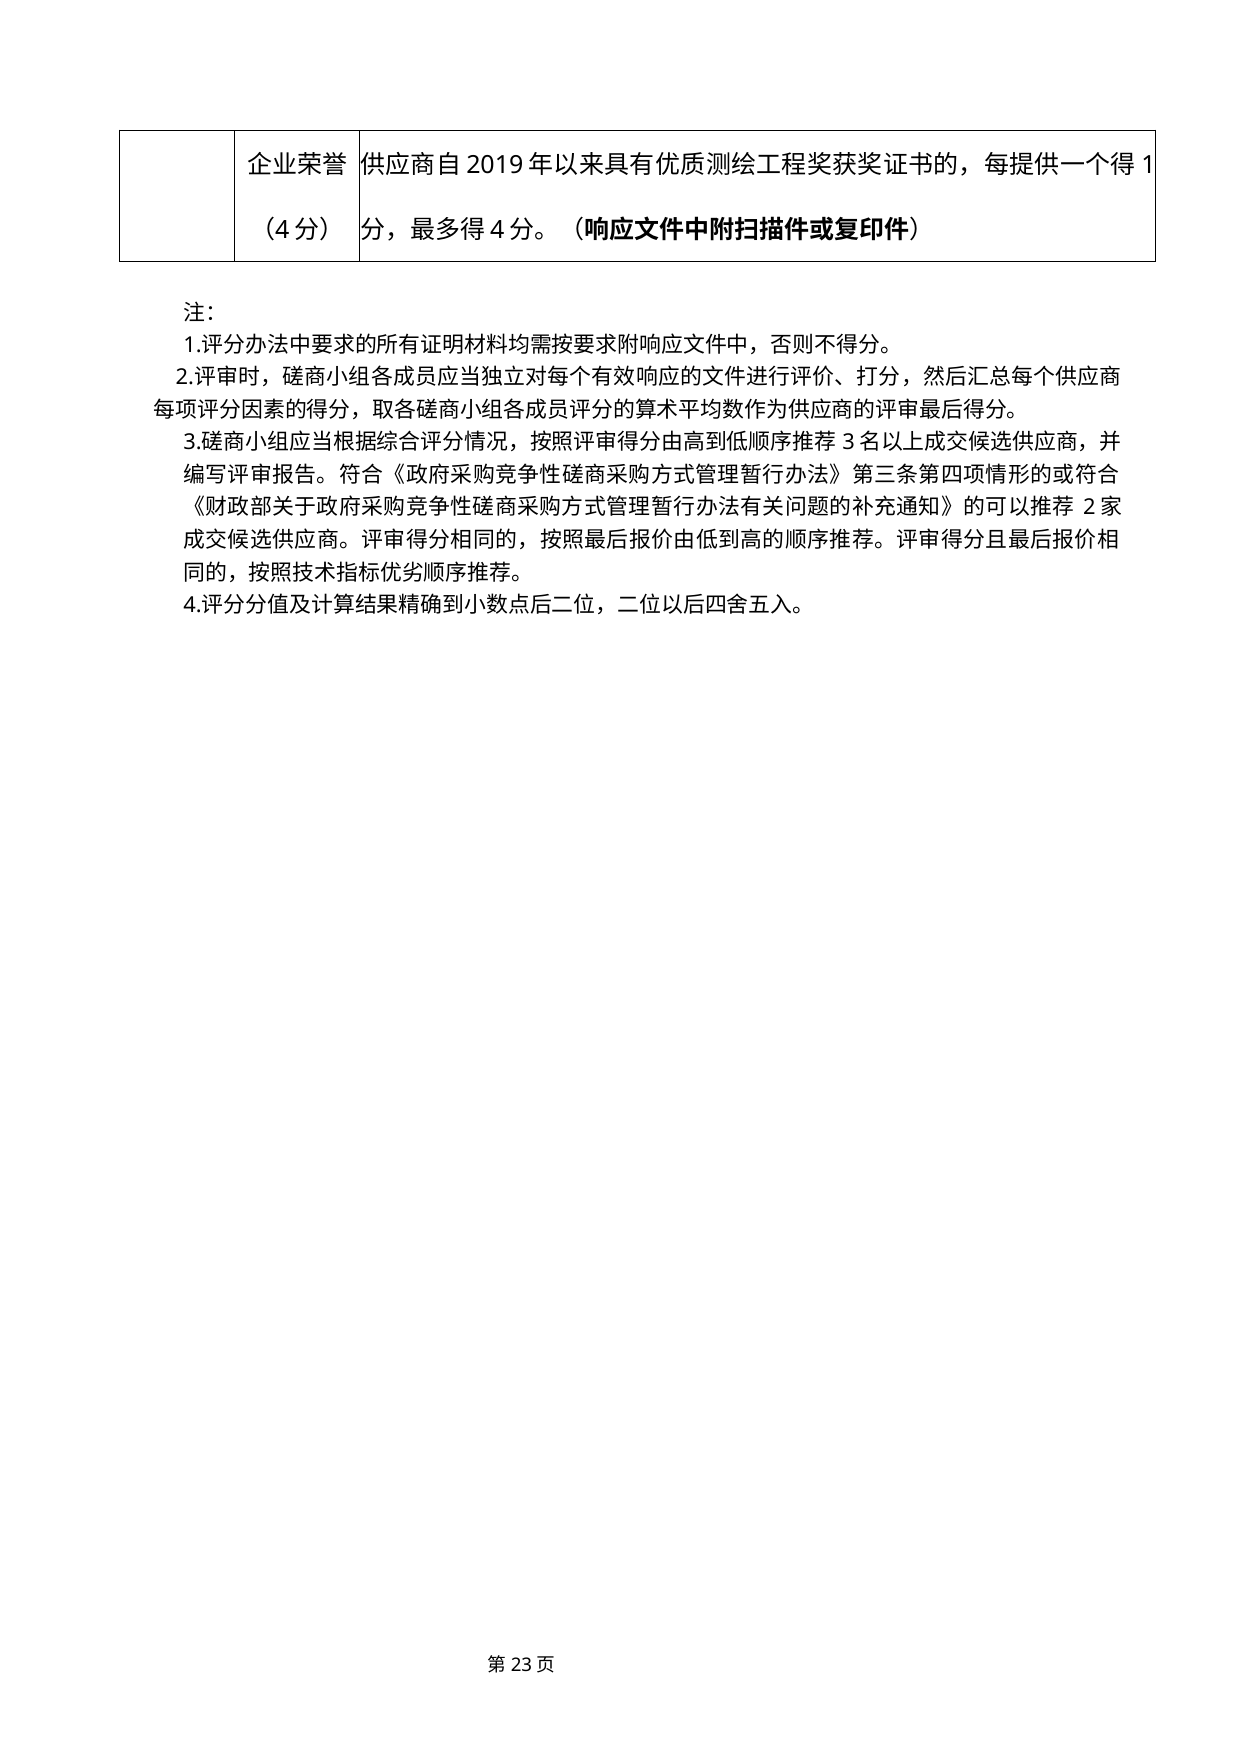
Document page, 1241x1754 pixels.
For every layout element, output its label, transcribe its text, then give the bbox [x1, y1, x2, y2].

text 4.评分分值及计算结果精确到小数点后二位，二位以后四舍五入。 [183, 587, 1122, 619]
table_cell 供应商自2019年以来具有优质测绘工程奖获奖证书的，每提供一个得1分，最多得4分。（响应文件中附扫描件或复印件） [360, 131, 1155, 261]
text 3.磋商小组应当根据综合评分情况，按照评审得分由高到低顺序推荐3名以上成交候选供应商，并编写评审报告。符合《政府采购竞争性磋商采购方式管理暂行办法》第三条第四项情形的或符合《财政部关于政府采购竞争性磋商采购方式管理暂行办法有关问题的补充通知》的可以推荐2家成交候选供应商。评审得分相同的，按照最后报价由低到高的顺序推荐。评审得分且最后报价相同的，按照技术指标优劣顺序推荐。 [183, 424, 1122, 587]
text 2.评审时，磋商小组各成员应当独立对每个有效响应的文件进行评价、打分，然后汇总每个供应商每项评分因素的得分，取各磋商小组各成员评分的算术平均数作为供应商的评审最后得分。 [153, 359, 1122, 424]
text 注： [183, 294, 1122, 327]
table_cell 企业荣誉 （4分） [235, 131, 359, 261]
text 1.评分办法中要求的所有证明材料均需按要求附响应文件中，否则不得分。 [183, 327, 1122, 359]
